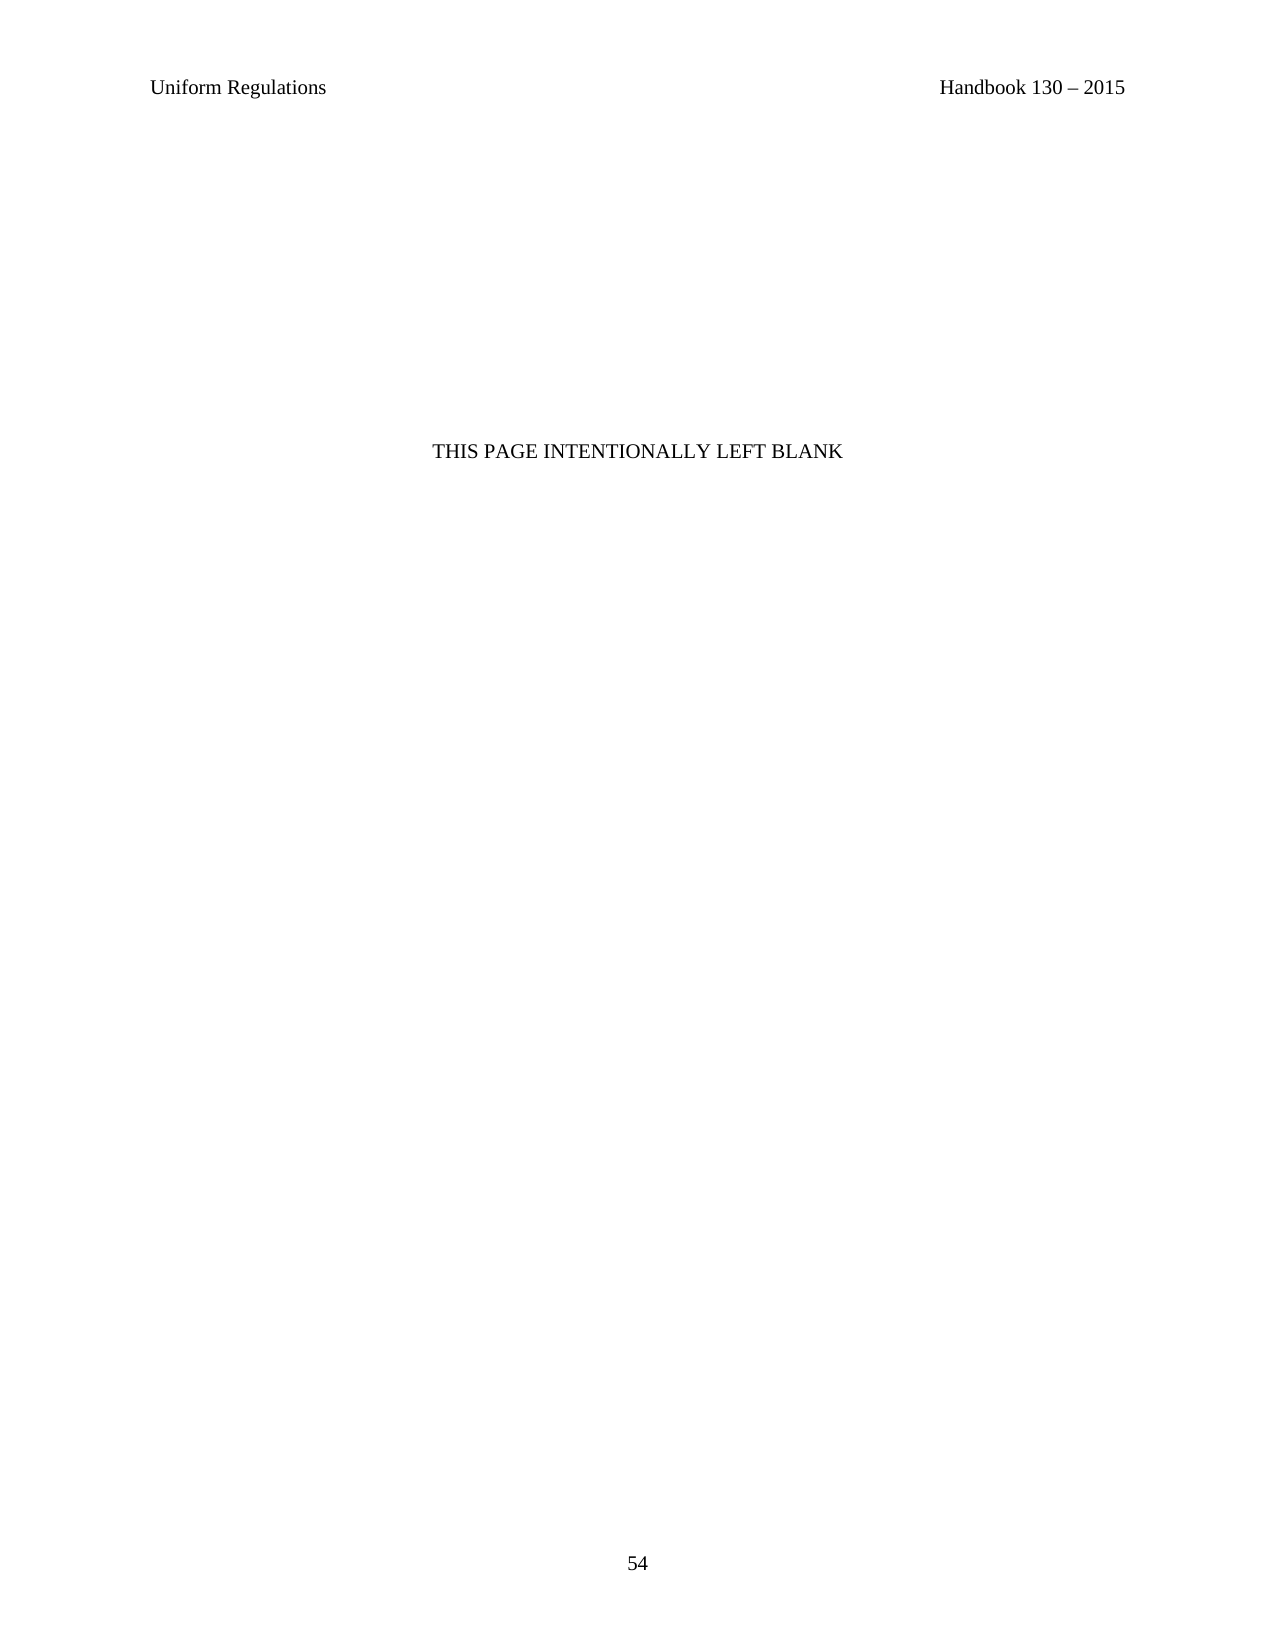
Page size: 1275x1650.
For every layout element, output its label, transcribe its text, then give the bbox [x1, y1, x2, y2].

text THIS PAGE INTENTIONALLY LEFT BLANK [150, 439, 1125, 463]
